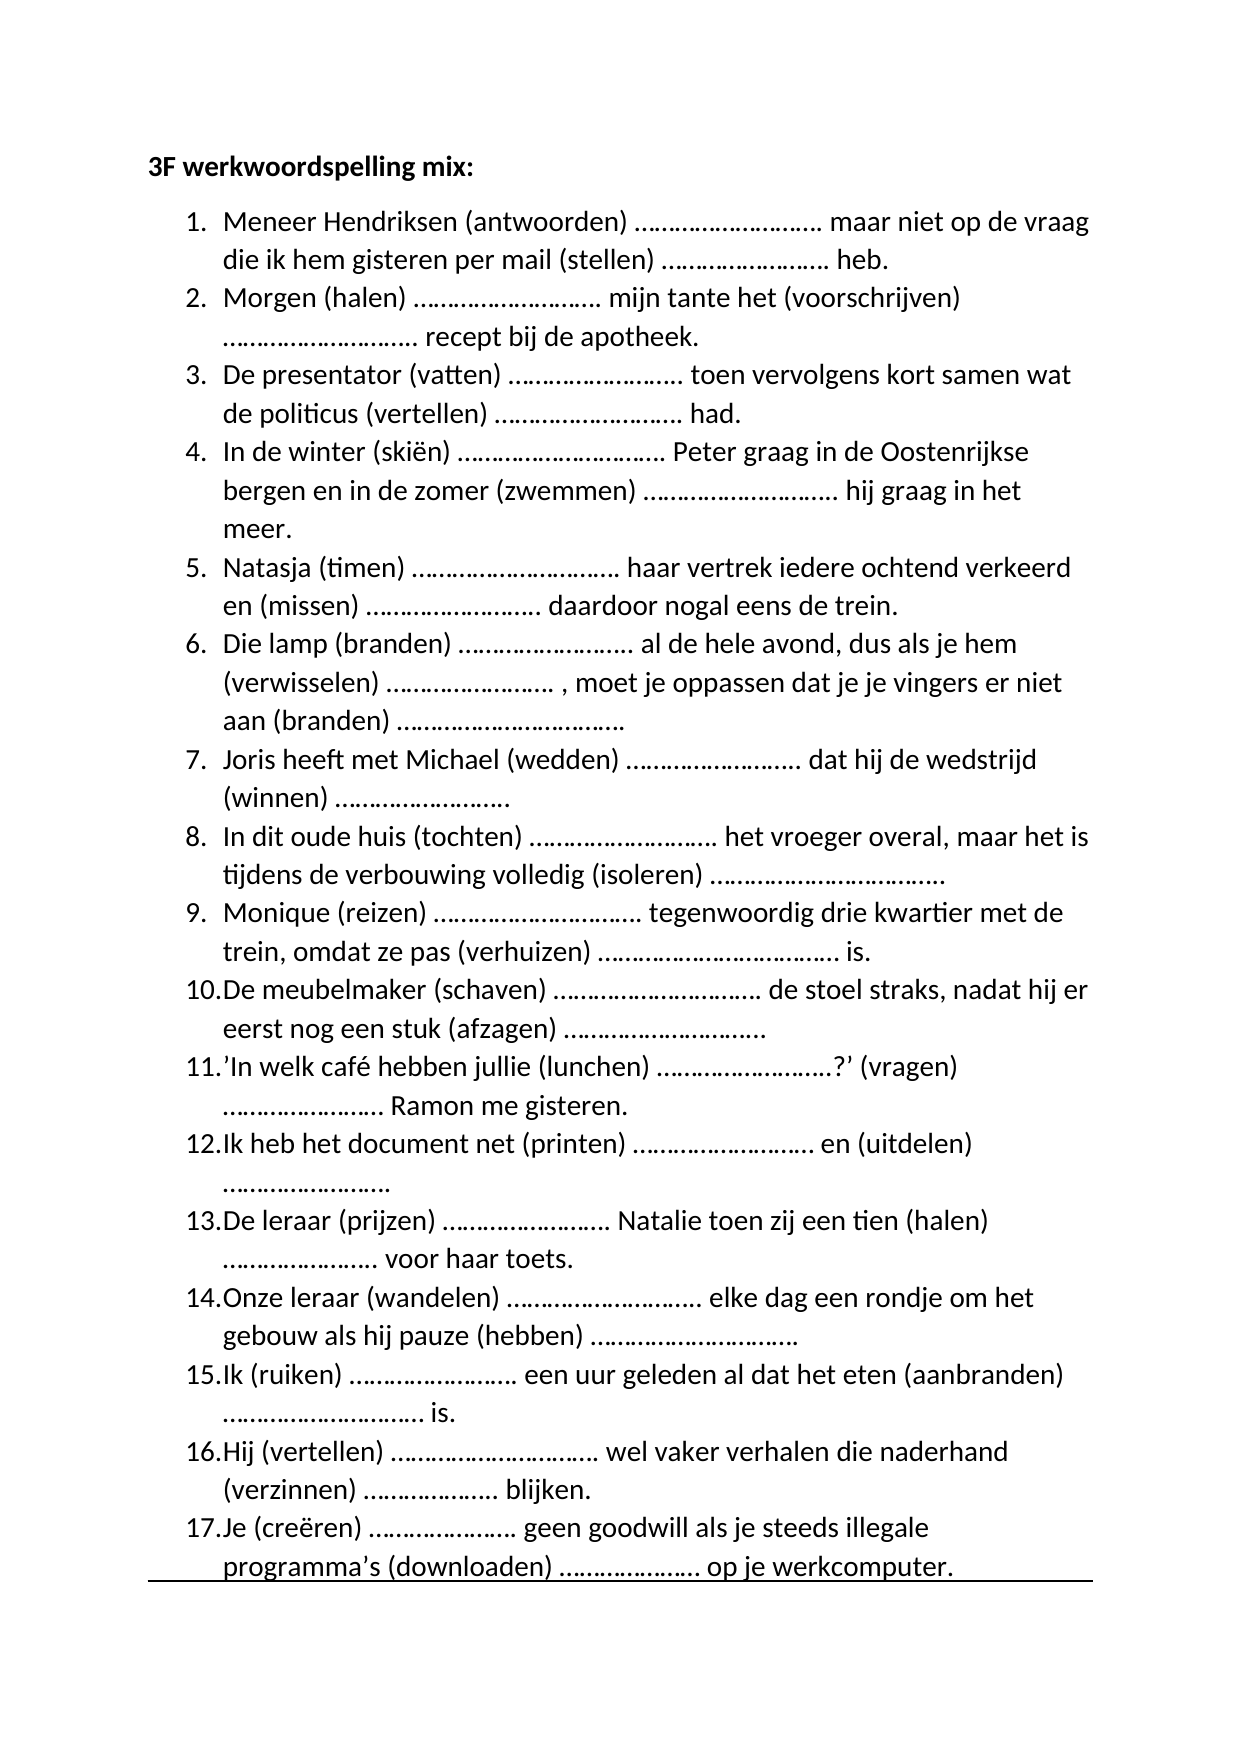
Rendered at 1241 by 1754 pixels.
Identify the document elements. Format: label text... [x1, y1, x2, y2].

list Monique (reizen) …………………………. tegenwoordig drie kwartier met de trein, omdat ze pas (verhuizen) ……………………………… is. [185, 894, 1093, 969]
list De leraar (prijzen) ……………………. Natalie toen zij een tien (halen) ………………….. voor haar toets. [185, 1202, 1093, 1276]
list Natasja (timen) …………………………. haar vertrek iedere ochtend verkeerd en (missen) …………………….. daardoor nogal eens de trein. [185, 549, 1093, 623]
list Ik (ruiken) ……………………. een uur geleden al dat het eten (aanbranden) ………………………… is. [185, 1356, 1093, 1430]
list In dit oude huis (tochten) ………………………. het vroeger overal, maar het is tijdens de verbouwing volledig (isoleren) …………………………….. [185, 818, 1093, 892]
list Die lamp (branden) …………………….. al de hele avond, dus als je hem (verwisselen) ……………………. , moet je oppassen dat je je vingers er niet aan (branden) ……………………………. [185, 626, 1093, 738]
list ’In welk café hebben jullie (lunchen) ……………………..?’ (vragen) …………………… Ramon me gisteren. [185, 1048, 1093, 1122]
list Joris heeft met Michael (wedden) …………………….. dat hij de wedstrijd (winnen) …………………….. [185, 741, 1093, 815]
list Morgen (halen) ………………………. mijn tante het (voorschrijven) ……………………….. recept bij de apotheek. [185, 279, 1093, 354]
list Ik heb het document net (printen) ……………………… en (uitdelen) ……………………. [185, 1125, 1093, 1199]
text 3F werkwoordspelling mix: [148, 148, 1093, 183]
list De presentator (vatten) …………………….. toen vervolgens kort samen wat de politicus (vertellen) ………………………. had. [185, 356, 1093, 431]
list Meneer Hendriksen (antwoorden) ………………………. maar niet op de vraag die ik hem gisteren per mail (stellen) ……………………. heb. [185, 203, 1093, 277]
list Onze leraar (wandelen) ……………………….. elke dag een rondje om het gebouw als hij pauze (hebben) …………………………. [185, 1279, 1093, 1353]
list De meubelmaker (schaven) …………………………. de stoel straks, nadat hij er eerst nog een stuk (afzagen) ………………………... [185, 971, 1093, 1046]
list In de winter (skiën) …………………………. Peter graag in de Oostenrijkse bergen en in de zomer (zwemmen) ……………………….. hij graag in het meer. [185, 433, 1093, 546]
list Je (creëren) …………………. geen goodwill als je steeds illegale programma’s (downloaden) ………………… op je werkcomputer. [185, 1509, 1093, 1580]
list Hij (vertellen) …………………………. wel vaker verhalen die naderhand (verzinnen) ……………….. blijken. [185, 1433, 1093, 1507]
